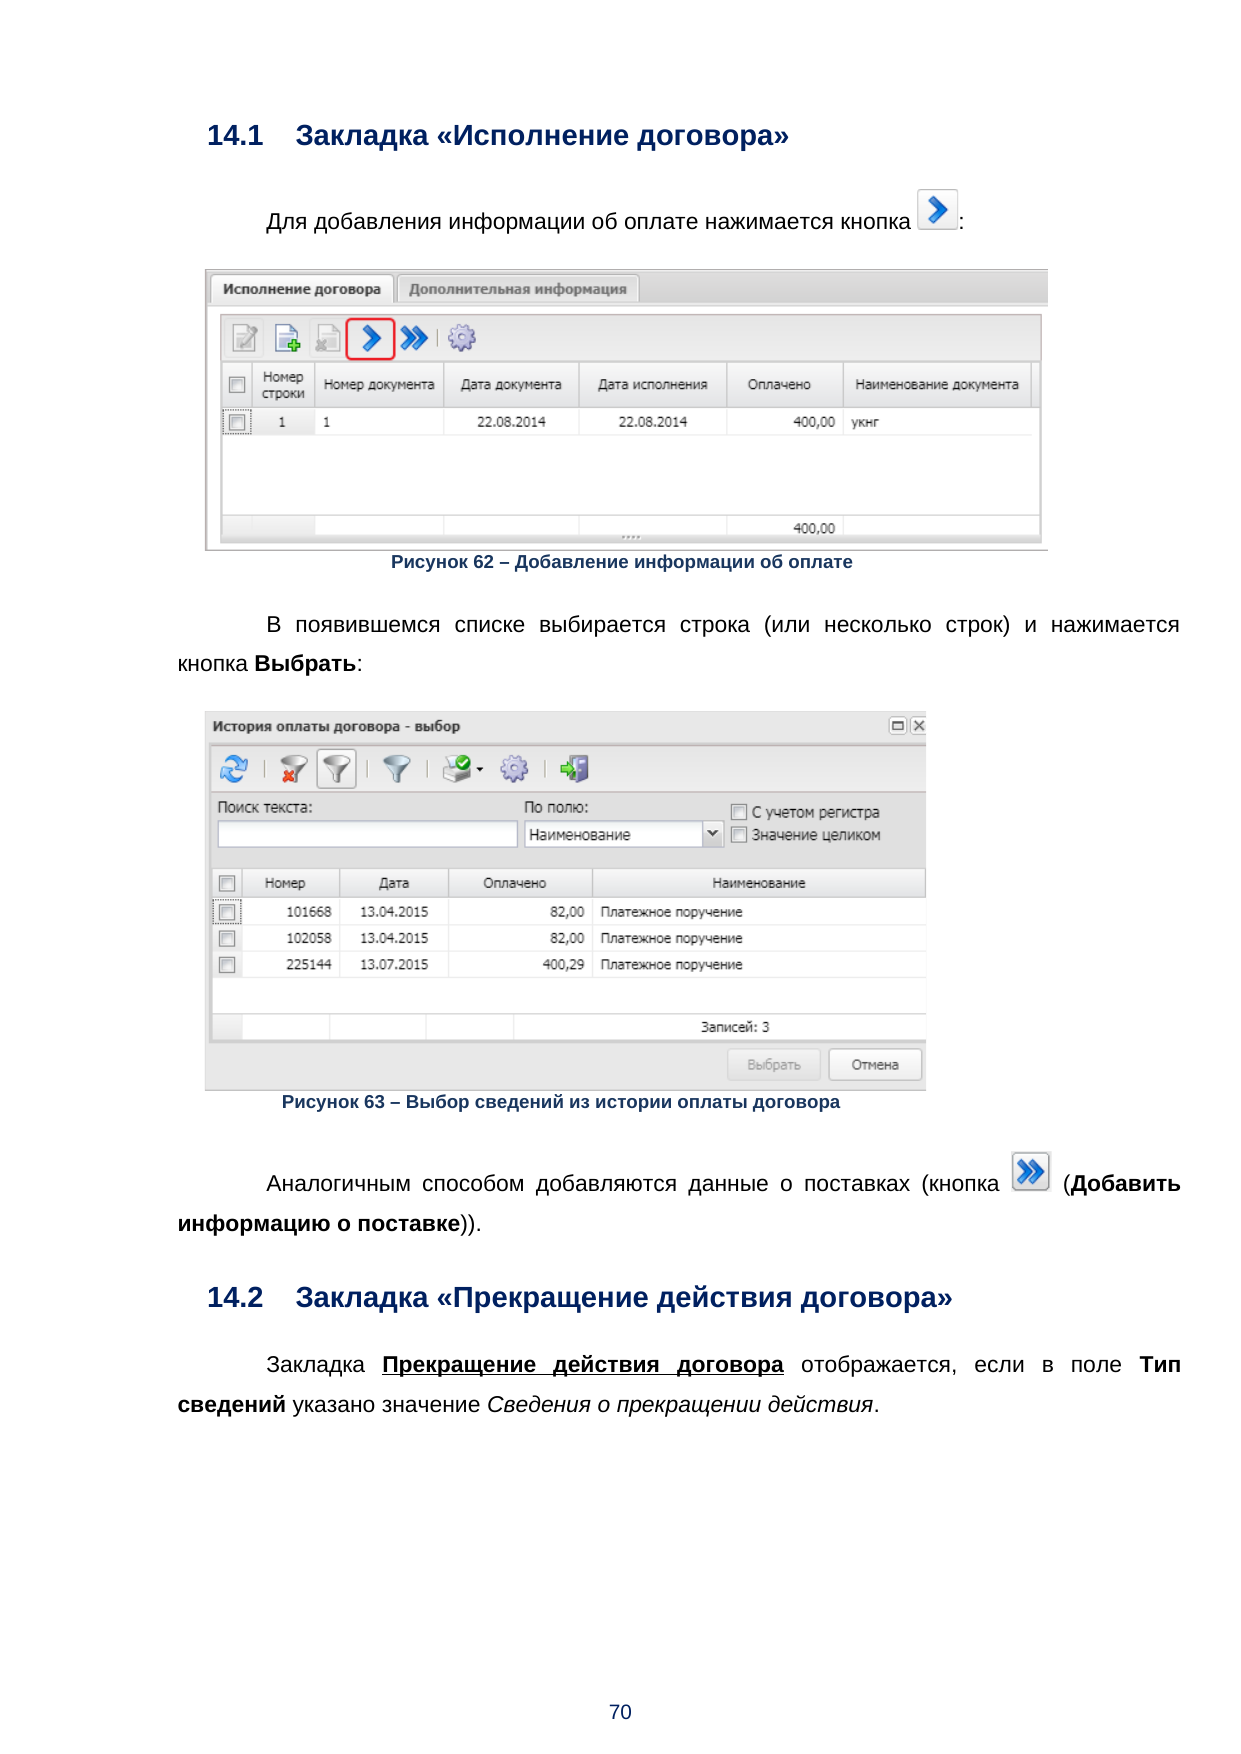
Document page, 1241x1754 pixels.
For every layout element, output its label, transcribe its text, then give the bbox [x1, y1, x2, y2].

subtitle Закладка «Прекращение действия договора» [207, 1280, 1181, 1314]
text В появившемся списке выбирается строка (или несколько строк) и нажимается кнопка Выбрать: [177, 611, 1181, 676]
subtitle Закладка «Исполнение договора» [207, 118, 1181, 152]
picture [1011, 1150, 1052, 1192]
picture [204, 269, 1048, 551]
picture [917, 189, 959, 230]
text Для добавления информации об оплате нажимается кнопка : [177, 189, 1181, 235]
text Закладка Прекращение действия договора отображается, если в поле Тип сведений указано значение Сведения о прекращении действия. [177, 1351, 1181, 1417]
text Аналогичным способом добавляются данные о поставках (кнопка (Добавить информацию о поставке)). [177, 1151, 1181, 1236]
picture [204, 711, 927, 1091]
